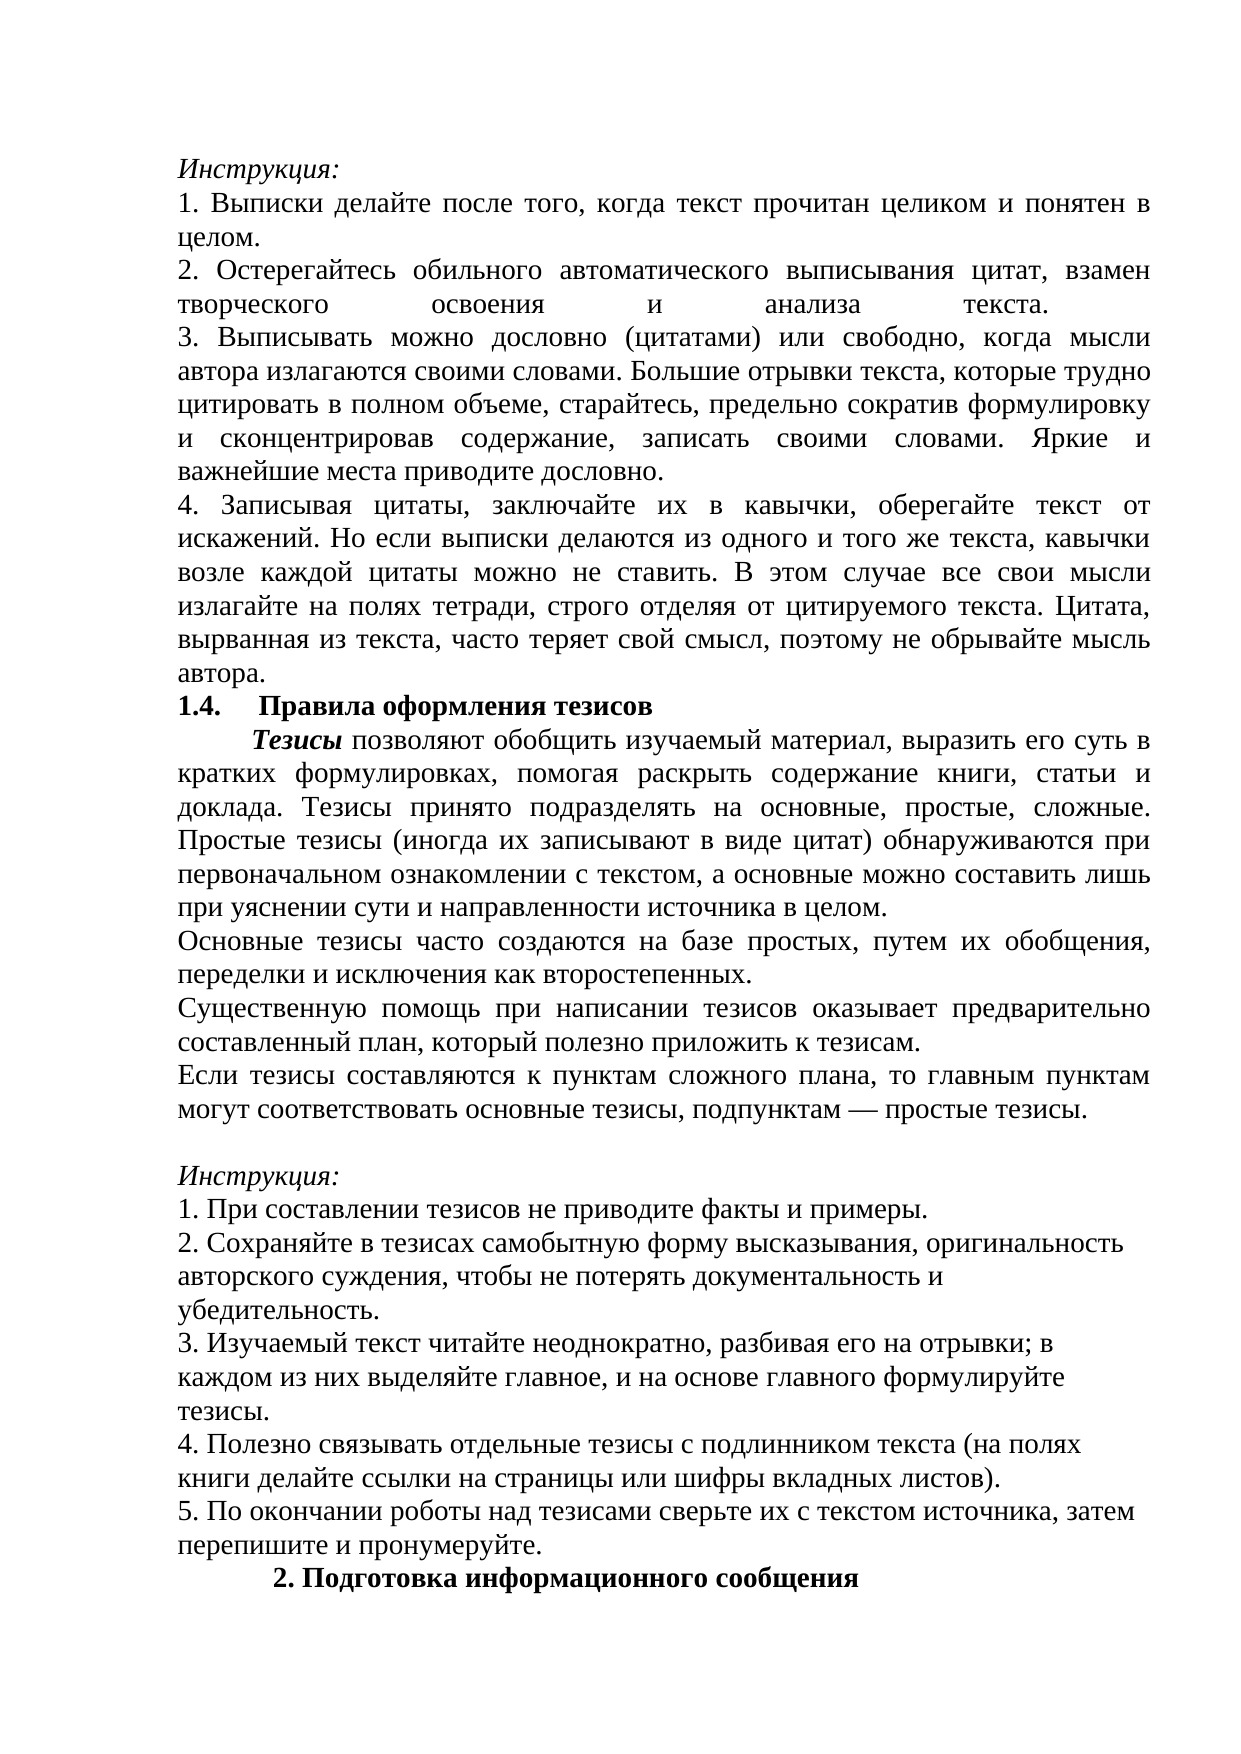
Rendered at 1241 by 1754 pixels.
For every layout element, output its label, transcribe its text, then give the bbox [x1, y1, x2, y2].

text 4. Записывая цитаты, заключайте их в кавычки, оберегайте текст от искажений. Но если выписки делаются из одного и того же текста, кавычки возле каждой цитаты можно не ставить. В этом случае все свои мысли излагайте на полях тетради, строго отделяя от цитируемого текста. Цитата, вырванная из текста, часто теряет свой смысл, поэтому не обрывайте мысль автора. [177, 487, 1152, 688]
text Тезисы позволяют обобщить изучаемый материал, выразить его суть в кратких формулировках, помогая раскрыть содержание книги, статьи и доклада. Тезисы принято подразделять на основные, простые, сложные. Простые тезисы (иногда их записывают в виде цитат) обнаруживаются при первоначальном ознакомлении с текстом, а основные можно составить лишь при уяснении сути и направленности источника в целом. [177, 722, 1152, 923]
text Инструкция: 1. Выписки делайте после того, когда текст прочитан целиком и понятен в целом. 2. Остерегайтесь обильного автоматического выписывания цитат, взамен творческого освоения и анализа текста. 3. Выписывать можно дословно (цитатами) или свободно, когда мысли автора излагаются своими словами. Большие отрывки текста, которые трудно цитировать в полном объеме, старайтесь, предельно сократив формулировку и сконцентрировав содержание, записать своими словами. Яркие и важнейшие места приводите дословно. [177, 118, 1152, 487]
text Основные тезисы часто создаются на базе простых, путем их обобщения, переделки и исключения как второстепенных. [177, 923, 1152, 990]
list Правила оформления тезисов [177, 688, 1152, 722]
text 2. Подготовка информационного сообщения [177, 1560, 1152, 1594]
text Существенную помощь при написании тезисов оказывает предварительно составленный план, который полезно приложить к тезисам. [177, 990, 1152, 1057]
text Инструкция: 1. При составлении тезисов не приводите факты и примеры. 2. Сохраняйте в тезисах самобытную форму высказывания, оригинальность авторского суждения, чтобы не потерять документальность и убедительность. 3. Изучаемый текст читайте неоднократно, разбивая его на отрывки; в каждом из них выделяйте главное, и на основе главного формулируйте тезисы. 4. Полезно связывать отдельные тезисы с подлинником текста (на полях книги делайте ссылки на страницы или шифры вкладных листов). 5. По окончании роботы над тезисами сверьте их с текстом источника, затем перепишите и пронумеруйте. [177, 1124, 1152, 1560]
text Если тезисы составляются к пунктам сложного плана, то главным пунктам могут соответствовать основные тезисы, подпунктам — простые тезисы. [177, 1057, 1152, 1124]
